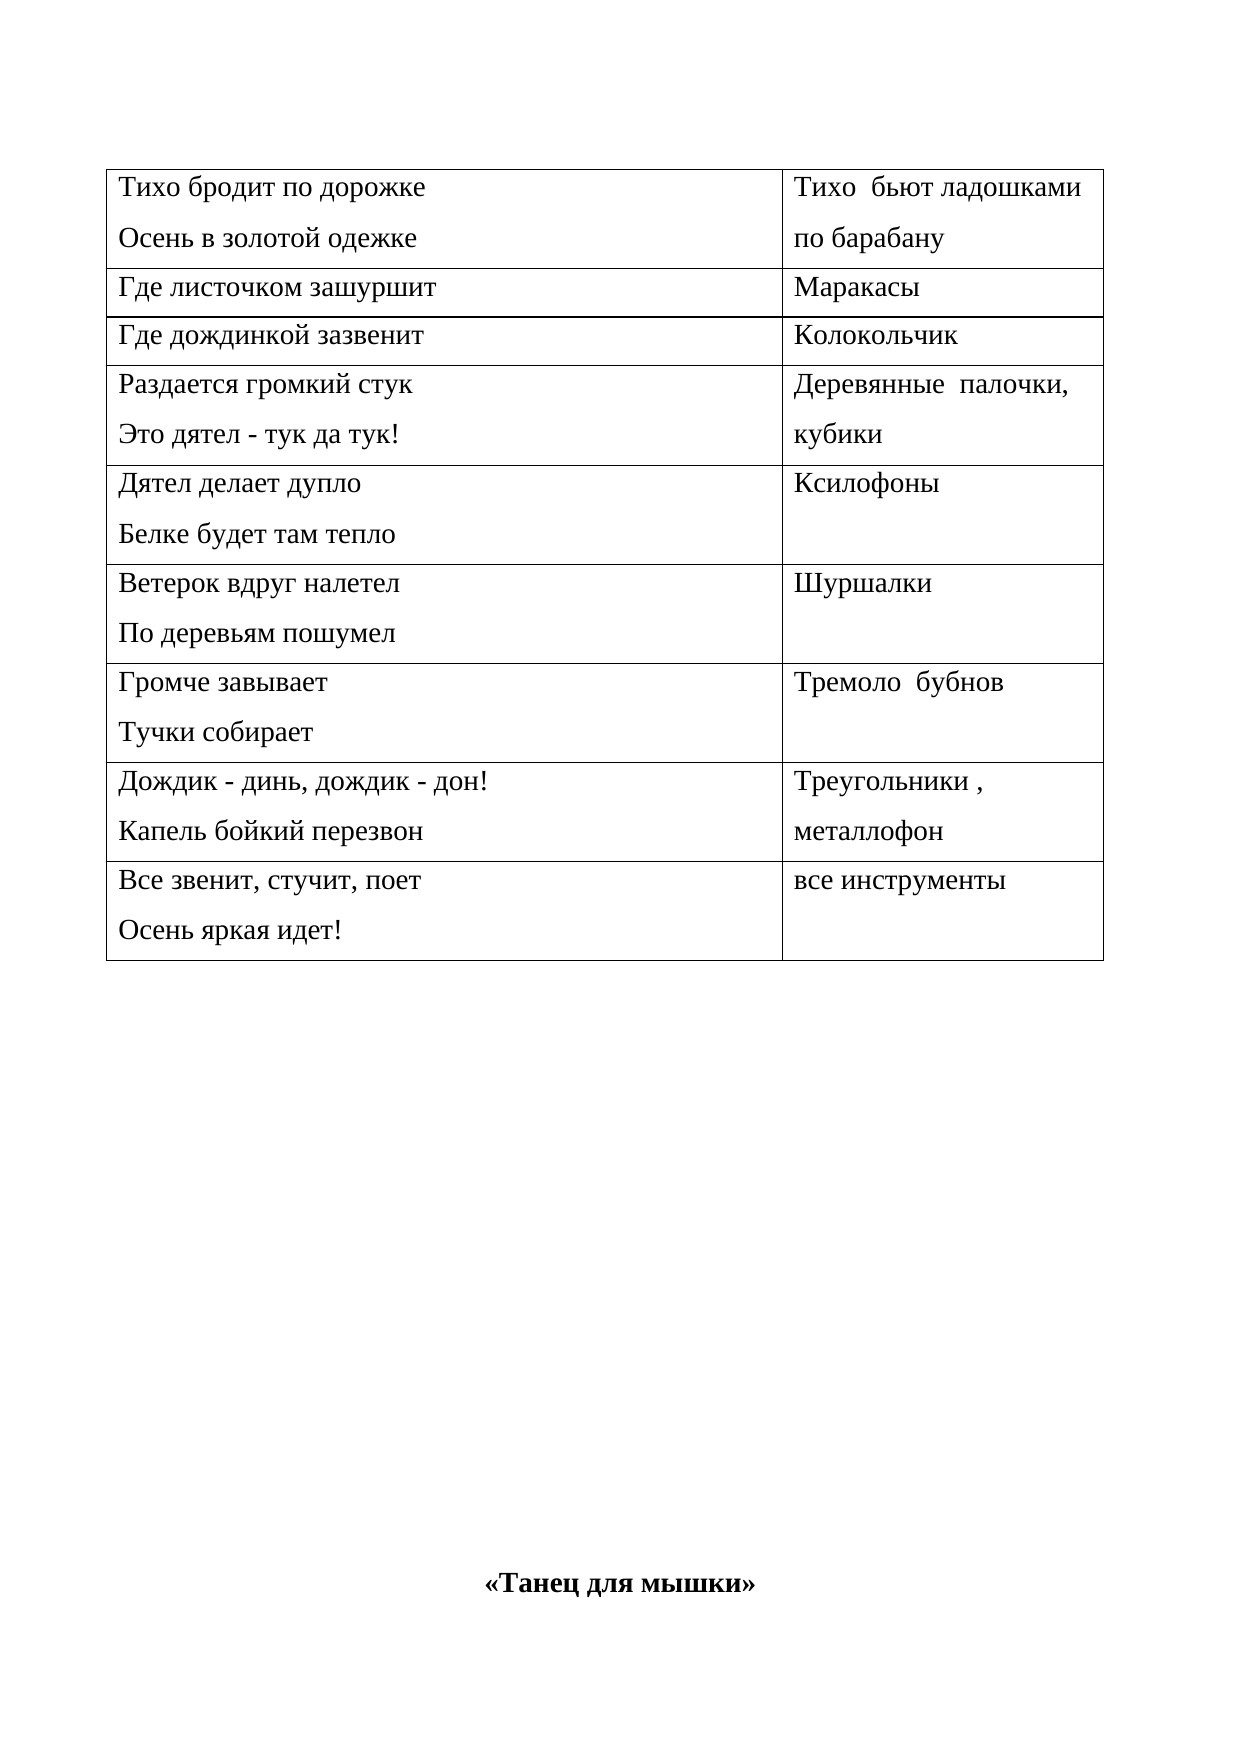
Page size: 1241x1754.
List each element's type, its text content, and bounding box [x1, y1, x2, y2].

table_cell Где листочком зашуршит [107, 269, 782, 316]
table_cell Раздается громкий стук Это дятел - тук да тук! [107, 366, 782, 464]
table_cell Где дождинкой зазвенит [107, 318, 782, 365]
table_cell Дождик - динь, дождик - дон! Капель бойкий перезвон [107, 763, 782, 861]
table_cell Тремоло бубнов [783, 664, 1103, 762]
table_cell Ветерок вдруг налетел По деревьям пошумел [107, 565, 782, 663]
table_cell Громче завывает Тучки собирает [107, 664, 782, 762]
table_cell Колокольчик [783, 318, 1103, 365]
table_header Тихо бродит по дорожке Осень в золотой одежке [107, 170, 782, 268]
table_cell Шуршалки [783, 565, 1103, 663]
table_cell Маракасы [783, 269, 1103, 316]
table_cell Дятел делает дупло Белке будет там тепло [107, 466, 782, 564]
table_header Тихо бьют ладошками по барабану [783, 170, 1103, 268]
table_cell Треугольники , металлофон [783, 763, 1103, 861]
table_cell все инструменты [783, 862, 1103, 960]
table_cell Ксилофоны [783, 466, 1103, 564]
text «Танец для мышки» [118, 1565, 1122, 1599]
table_cell Деревянные палочки, кубики [783, 366, 1103, 464]
table_cell Все звенит, стучит, поет Осень яркая идет! [107, 862, 782, 960]
